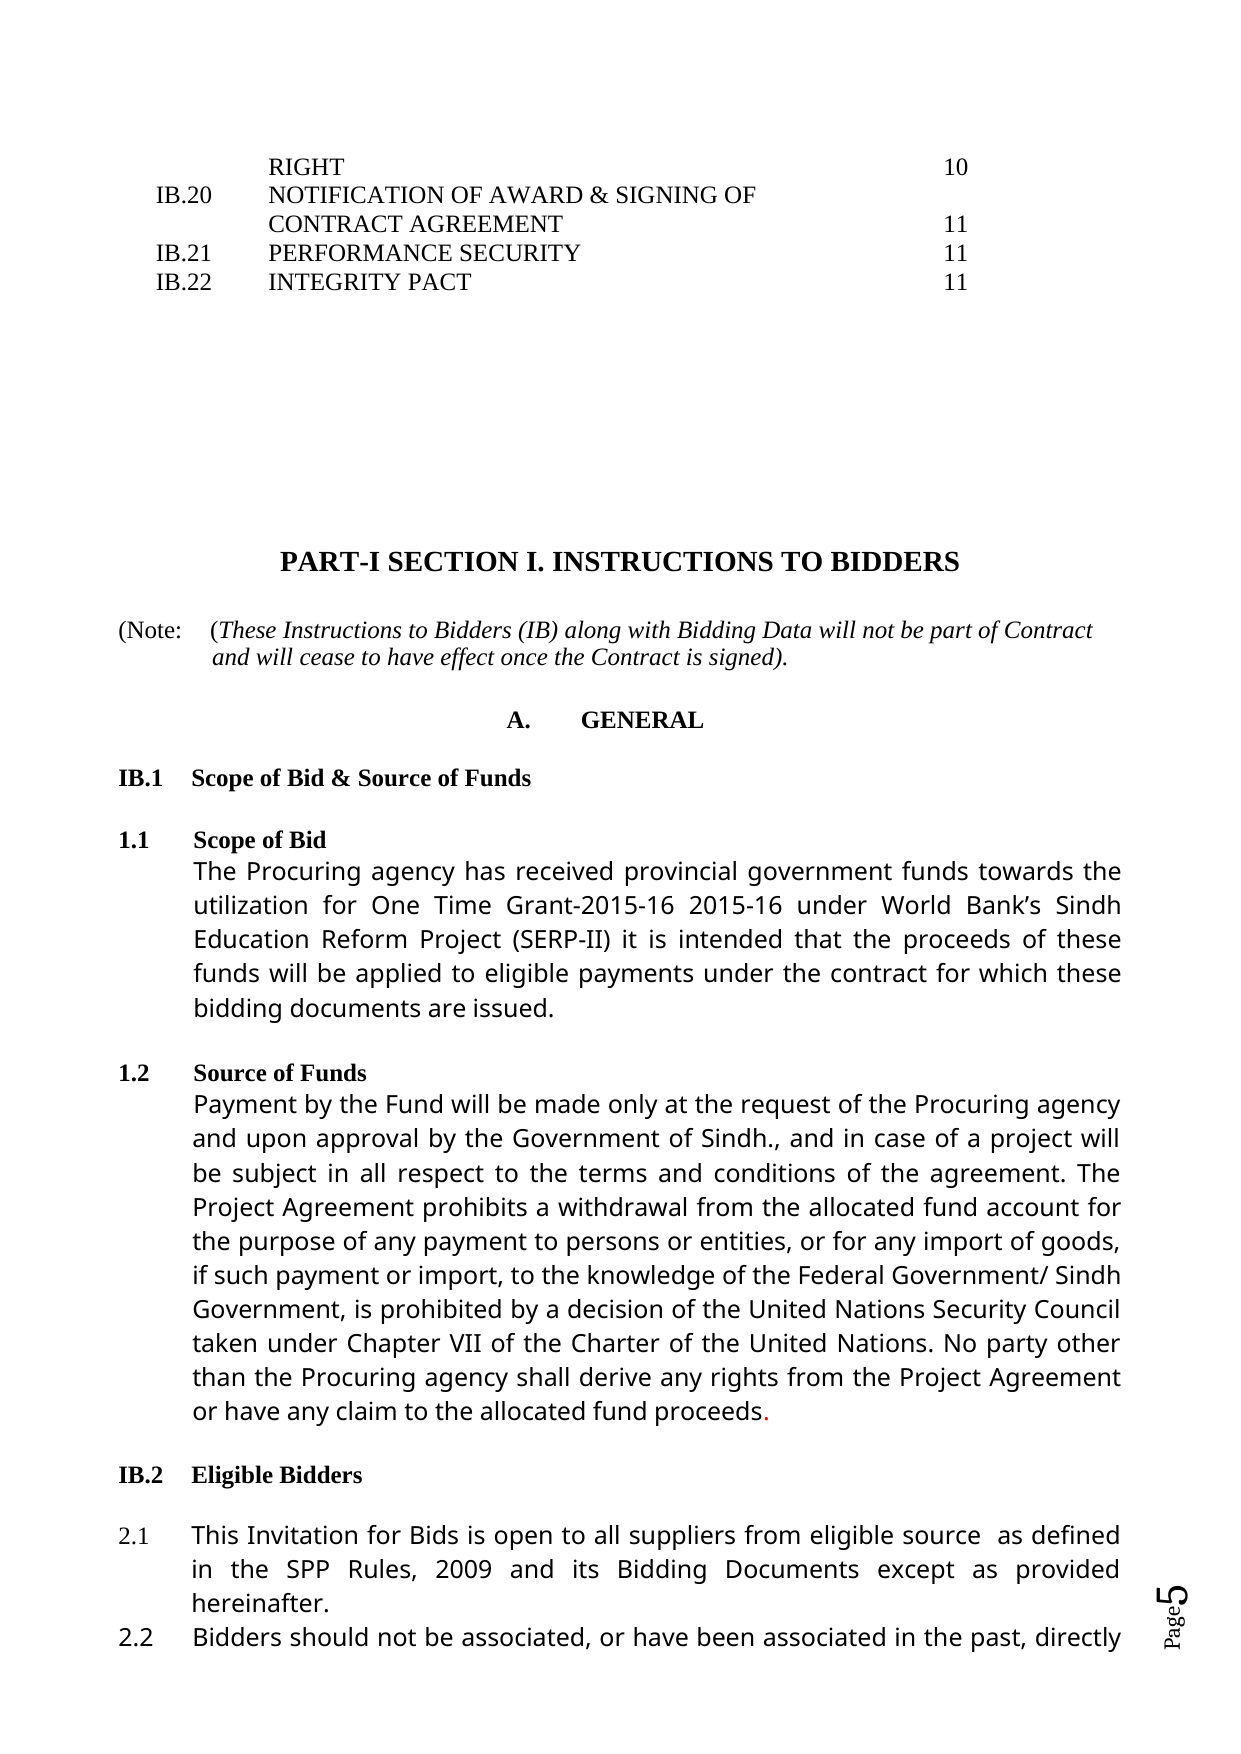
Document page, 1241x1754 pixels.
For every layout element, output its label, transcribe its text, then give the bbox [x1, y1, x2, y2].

list Scope of Bid [118, 825, 1122, 854]
text RIGHT 10 [118, 152, 1122, 180]
list Source of Funds [118, 1058, 1122, 1087]
list GENERAL [506, 705, 1122, 734]
text IB.20 NOTIFICATION OF AWARD & SIGNING OF [118, 180, 1122, 209]
text PART-I SECTION I. INSTRUCTIONS TO BIDDERS [118, 544, 1122, 578]
text IB.21 PERFORMANCE SECURITY 11 [118, 238, 1122, 267]
text IB.22 INTEGRITY PACT 11 [118, 267, 1122, 295]
list The Procuring agency has received provincial government funds towards the utilization for One Time Grant-2015-16 2015-16 under World Bank’s Sindh Education Reform Project (SERP-II) it is intended that the proceeds of these funds will be applied to eligible payments under the contract for which these bidding documents are issued. [193, 854, 1123, 1024]
list Payment by the Fund will be made only at the request of the Procuring agency and upon approval by the Government of Sindh., and in case of a project will be subject in all respect to the terms and conditions of the agreement. The Project Agreement prohibits a withdrawal from the allocated fund account for the purpose of any payment to persons or entities, or for any import of goods, if such payment or import, to the knowledge of the Federal Government/ Sindh Government, is prohibited by a decision of the United Nations Security Council taken under Chapter VII of the Charter of the United Nations. No party other than the Procuring agency shall derive any rights from the Project Agreement or have any claim to the allocated fund proceeds. [192, 1087, 1122, 1428]
text IB.2 Eligible Bidders [118, 1460, 1122, 1489]
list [118, 1620, 1122, 1654]
text IB.1 Scope of Bid & Source of Funds [118, 763, 1122, 791]
text (Note: (These Instructions to Bidders (IB) along with Bidding Data will not be part of Contract and will cease to have effect once the Contract is signed). [118, 617, 1122, 671]
text CONTRACT AGREEMENT 11 [118, 209, 1122, 238]
text 2.1 This Invitation for Bids is open to all suppliers from eligible source as defined in the SPP Rules, 2009 and its Bidding Documents except as provided hereinafter. [118, 1518, 1122, 1620]
